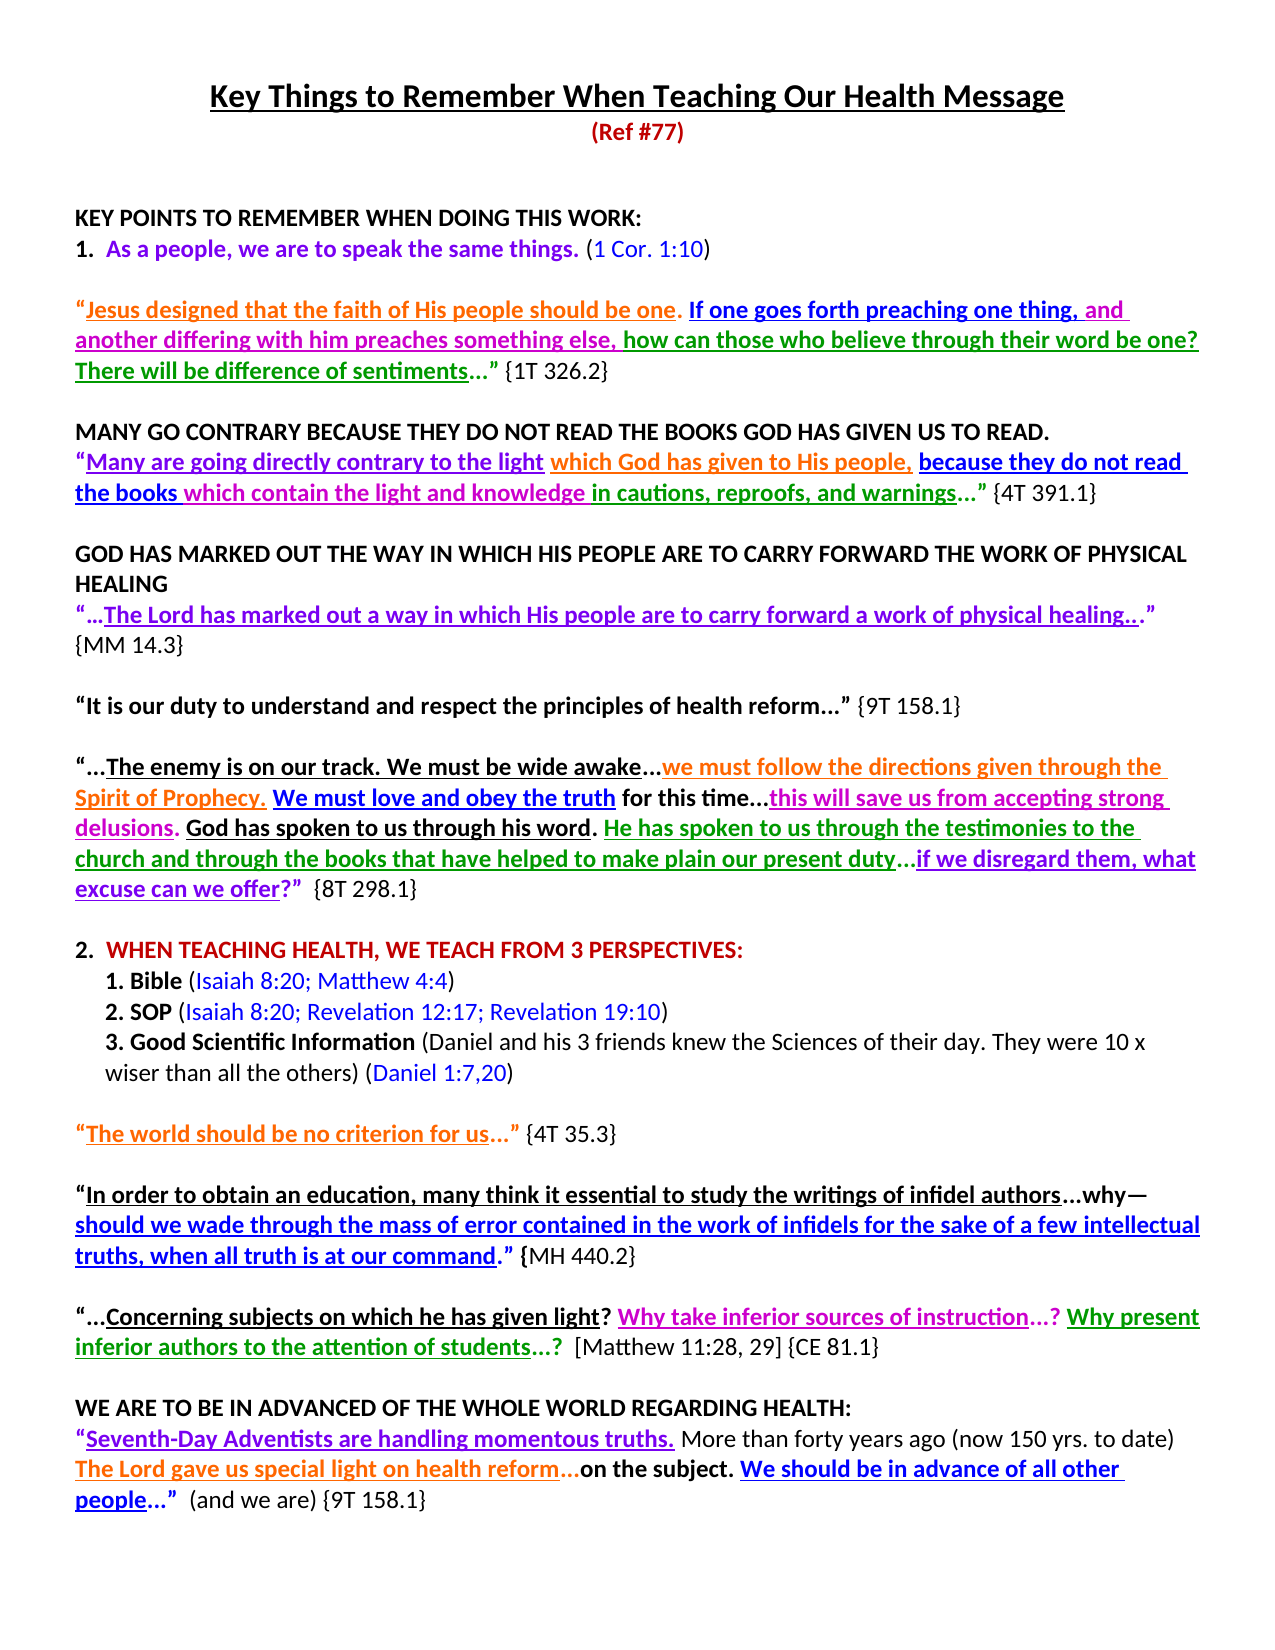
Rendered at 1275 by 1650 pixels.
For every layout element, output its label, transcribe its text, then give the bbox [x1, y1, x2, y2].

text 3. Good Scientific Information (Daniel and his 3 friends knew the Sciences of their day. They were 10 x wiser than all the others) (Daniel 1:7,20) [105, 1026, 1200, 1087]
text “In order to obtain an education, many think it essential to study the writings of infidel authors...why—should we wade through the mass of error contained in the work of infidels for the sake of a few intellectual truths, when all truth is at our command.” {MH 440.2} [75, 1179, 1200, 1235]
text “Jesus designed that the faith of His people should be one. If one goes forth preaching one thing, and another differing with him preaches something else, how can those who believe through their word be one? There will be difference of sentiments...” {1T 326.2} [75, 294, 1200, 385]
text “...The enemy is on our track. We must be wide awake...we must follow the directions given through the Spirit of Prophecy. We must love and obey the truth for this time...this will save us from accepting strong delusions. God has spoken to us through his word. He has spoken to us through the testimonies to the church and through the books that have helped to make plain our present duty...if we disregard them, what excuse can we offer?” {8T 298.1} [75, 752, 1200, 904]
text “Many are going directly contrary to the light which God has given to His people, because they do not read the books which contain the light and knowledge in cautions, reproofs, and warnings...” {4T 391.1} [75, 446, 1200, 507]
text 1. Bible (Isaiah 8:20; Matthew 4:4) [105, 965, 1200, 996]
text “...Concerning subjects on which he has given light? Why take inferior sources of instruction...? Why present inferior authors to the attention of students...? [Matthew 11:28, 29] {CE 81.1} [75, 1301, 1200, 1362]
text (Ref #77) [75, 116, 1200, 146]
text Key Things to Remember When Teaching Our Health Message [75, 75, 1200, 116]
text “…The Lord has marked out a way in which His people are to carry forward a work of physical healing...” {MM 14.3} [75, 599, 1200, 660]
text GOD HAS MARKED OUT THE WAY IN WHICH HIS PEOPLE ARE TO CARRY FORWARD THE WORK OF PHYSICAL HEALING [75, 538, 1200, 599]
text “Seventh-Day Adventists are handling momentous truths. More than forty years ago (now 150 yrs. to date) The Lord gave us special light on health reform...on the subject. We should be in advance of all other people...” (and we are) {9T 158.1} [75, 1423, 1200, 1514]
text 2. WHEN TEACHING HEALTH, WE TEACH FROM 3 PERSPECTIVES: [75, 935, 1200, 965]
text “It is our duty to understand and respect the principles of health reform...” {9T 158.1} [75, 691, 1200, 721]
text 1. As a people, we are to speak the same things. (1 Cor. 1:10) [75, 233, 1200, 263]
text 2. SOP (Isaiah 8:20; Revelation 12:17; Revelation 19:10) [105, 996, 1200, 1026]
text MANY GO CONTRARY BECAUSE THEY DO NOT READ THE BOOKS GOD HAS GIVEN US TO READ. [75, 416, 1200, 446]
text WE ARE TO BE IN ADVANCED OF THE WHOLE WORLD REGARDING HEALTH: [75, 1392, 1200, 1423]
text “The world should be no criterion for us...” {4T 35.3} [75, 1118, 1200, 1148]
text KEY POINTS TO REMEMBER WHEN DOING THIS WORK: [75, 202, 1200, 233]
text “In order to obtain an education, many think it essential to study the writings of infidel authors...why—should we wade through the mass of error contained in the work of infidels for the sake of a few intellectual truths, when all truth is at our command.” {MH 440.2} [75, 1237, 1200, 1270]
